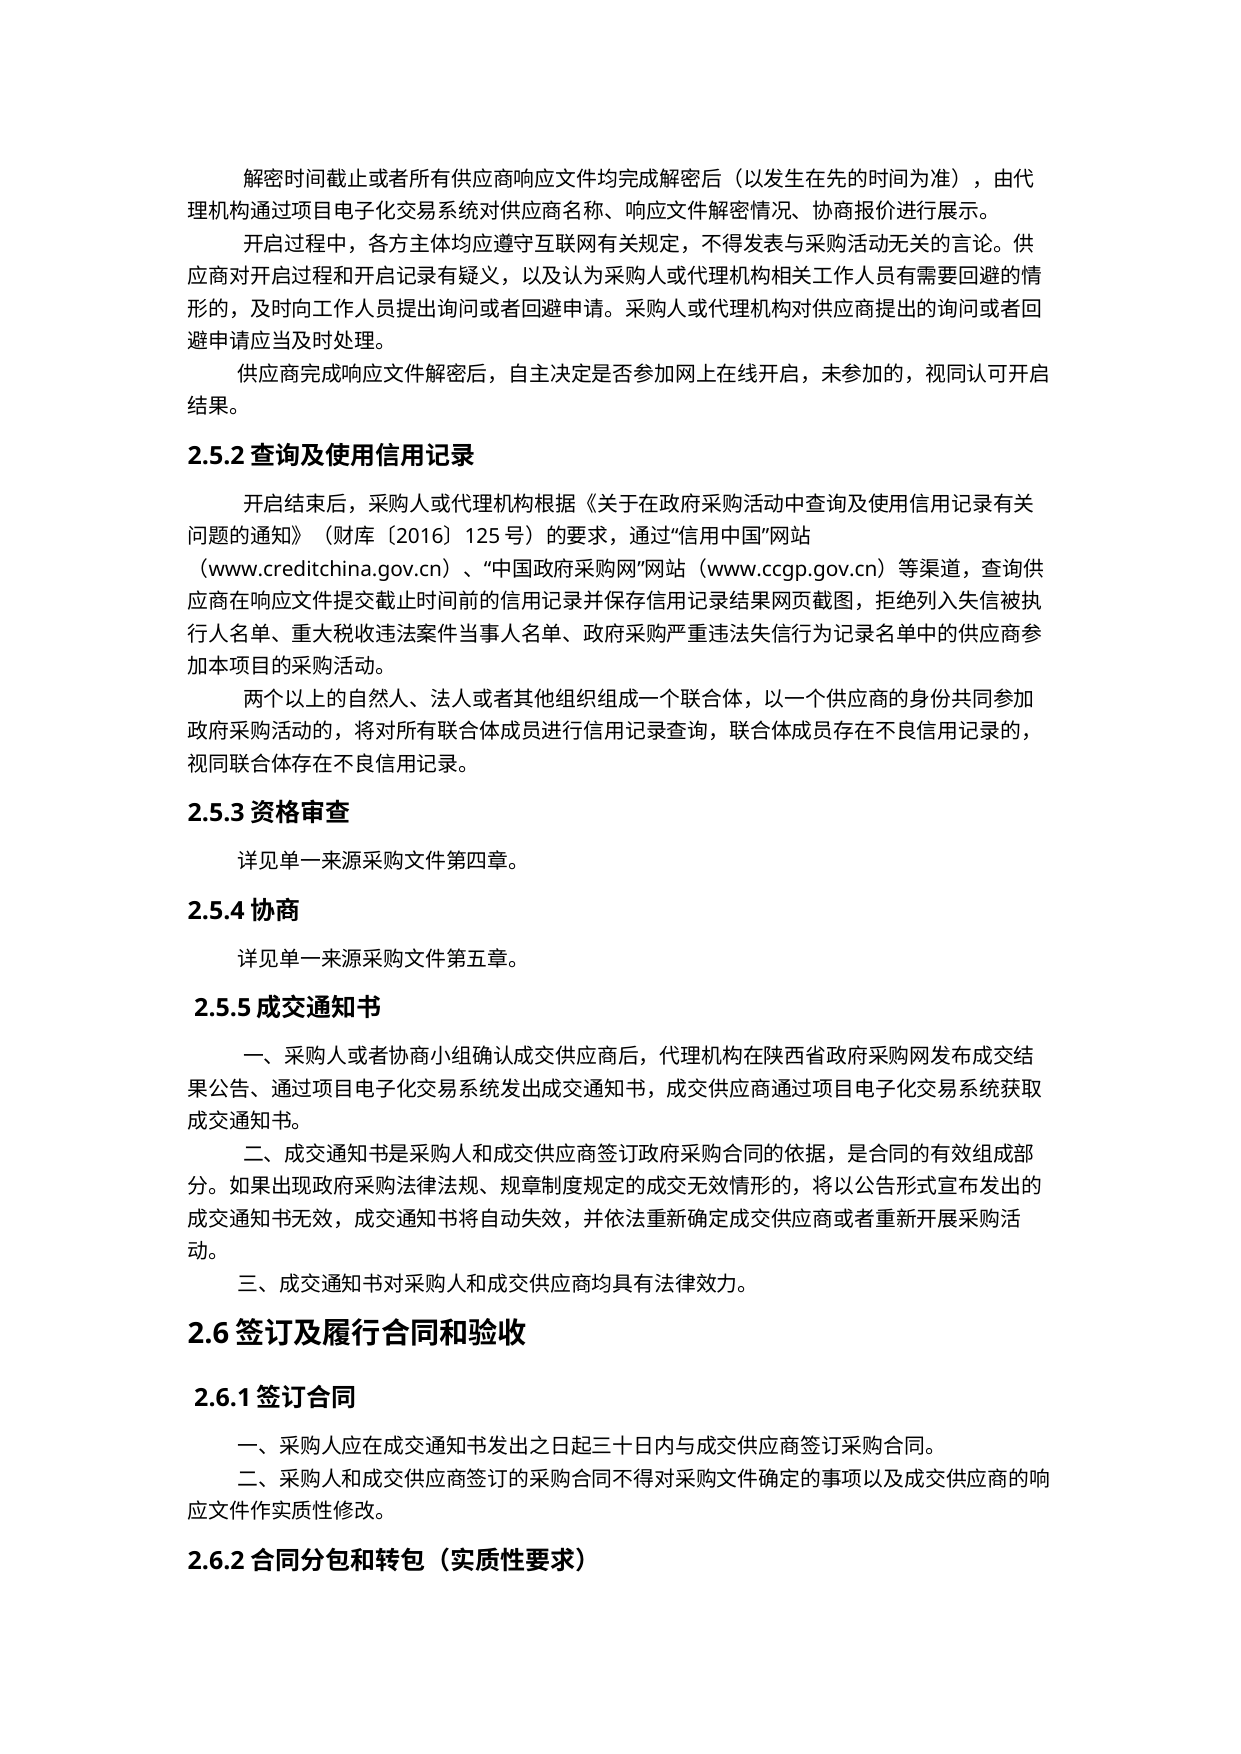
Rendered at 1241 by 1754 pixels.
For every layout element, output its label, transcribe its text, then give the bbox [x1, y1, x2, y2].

text 三、成交通知书对采购人和成交供应商均具有法律效力。 [187, 1267, 1053, 1299]
text 解密时间截止或者所有供应商响应文件均完成解密后（以发生在先的时间为准），由代理机构通过项目电子化交易系统对供应商名称、响应文件解密情况、协商报价进行展示。 [187, 162, 1053, 227]
text 开启结束后，采购人或代理机构根据《关于在政府采购活动中查询及使用信用记录有关问题的通知》（财库〔2016〕125号）的要求，通过“信用中国”网站（www.creditchina.gov.cn）、“中国政府采购网”网站（www.ccgp.gov.cn）等渠道，查询供应商在响应文件提交截止时间前的信用记录并保存信用记录结果网页截图，拒绝列入失信被执行人名单、重大税收违法案件当事人名单、政府采购严重违法失信行为记录名单中的供应商参加本项目的采购活动。 [187, 487, 1053, 682]
text 2.5.4协商 [187, 877, 1053, 942]
text 2.6.2合同分包和转包（实质性要求） [187, 1527, 1053, 1592]
text 供应商完成响应文件解密后，自主决定是否参加网上在线开启，未参加的，视同认可开启结果。 [187, 357, 1053, 422]
text 详见单一来源采购文件第四章。 [187, 844, 1053, 877]
text 2.5.5成交通知书 [187, 974, 1053, 1039]
text 一、采购人应在成交通知书发出之日起三十日内与成交供应商签订采购合同。 [187, 1429, 1053, 1462]
text 2.5.2查询及使用信用记录 [187, 422, 1053, 487]
text 2.6签订及履行合同和验收 [187, 1299, 1053, 1364]
text 2.5.3资格审查 [187, 779, 1053, 844]
text 两个以上的自然人、法人或者其他组织组成一个联合体，以一个供应商的身份共同参加政府采购活动的，将对所有联合体成员进行信用记录查询，联合体成员存在不良信用记录的，视同联合体存在不良信用记录。 [187, 682, 1053, 779]
text 开启过程中，各方主体均应遵守互联网有关规定，不得发表与采购活动无关的言论。供应商对开启过程和开启记录有疑义，以及认为采购人或代理机构相关工作人员有需要回避的情形的，及时向工作人员提出询问或者回避申请。采购人或代理机构对供应商提出的询问或者回避申请应当及时处理。 [187, 227, 1053, 357]
text 详见单一来源采购文件第五章。 [187, 942, 1053, 974]
text 一、采购人或者协商小组确认成交供应商后，代理机构在陕西省政府采购网发布成交结果公告、通过项目电子化交易系统发出成交通知书，成交供应商通过项目电子化交易系统获取成交通知书。 [187, 1039, 1053, 1137]
text 2.6.1签订合同 [187, 1364, 1053, 1429]
text 二、成交通知书是采购人和成交供应商签订政府采购合同的依据，是合同的有效组成部分。如果出现政府采购法律法规、规章制度规定的成交无效情形的，将以公告形式宣布发出的成交通知书无效，成交通知书将自动失效，并依法重新确定成交供应商或者重新开展采购活动。 [187, 1137, 1053, 1267]
text 二、采购人和成交供应商签订的采购合同不得对采购文件确定的事项以及成交供应商的响应文件作实质性修改。 [187, 1462, 1053, 1527]
